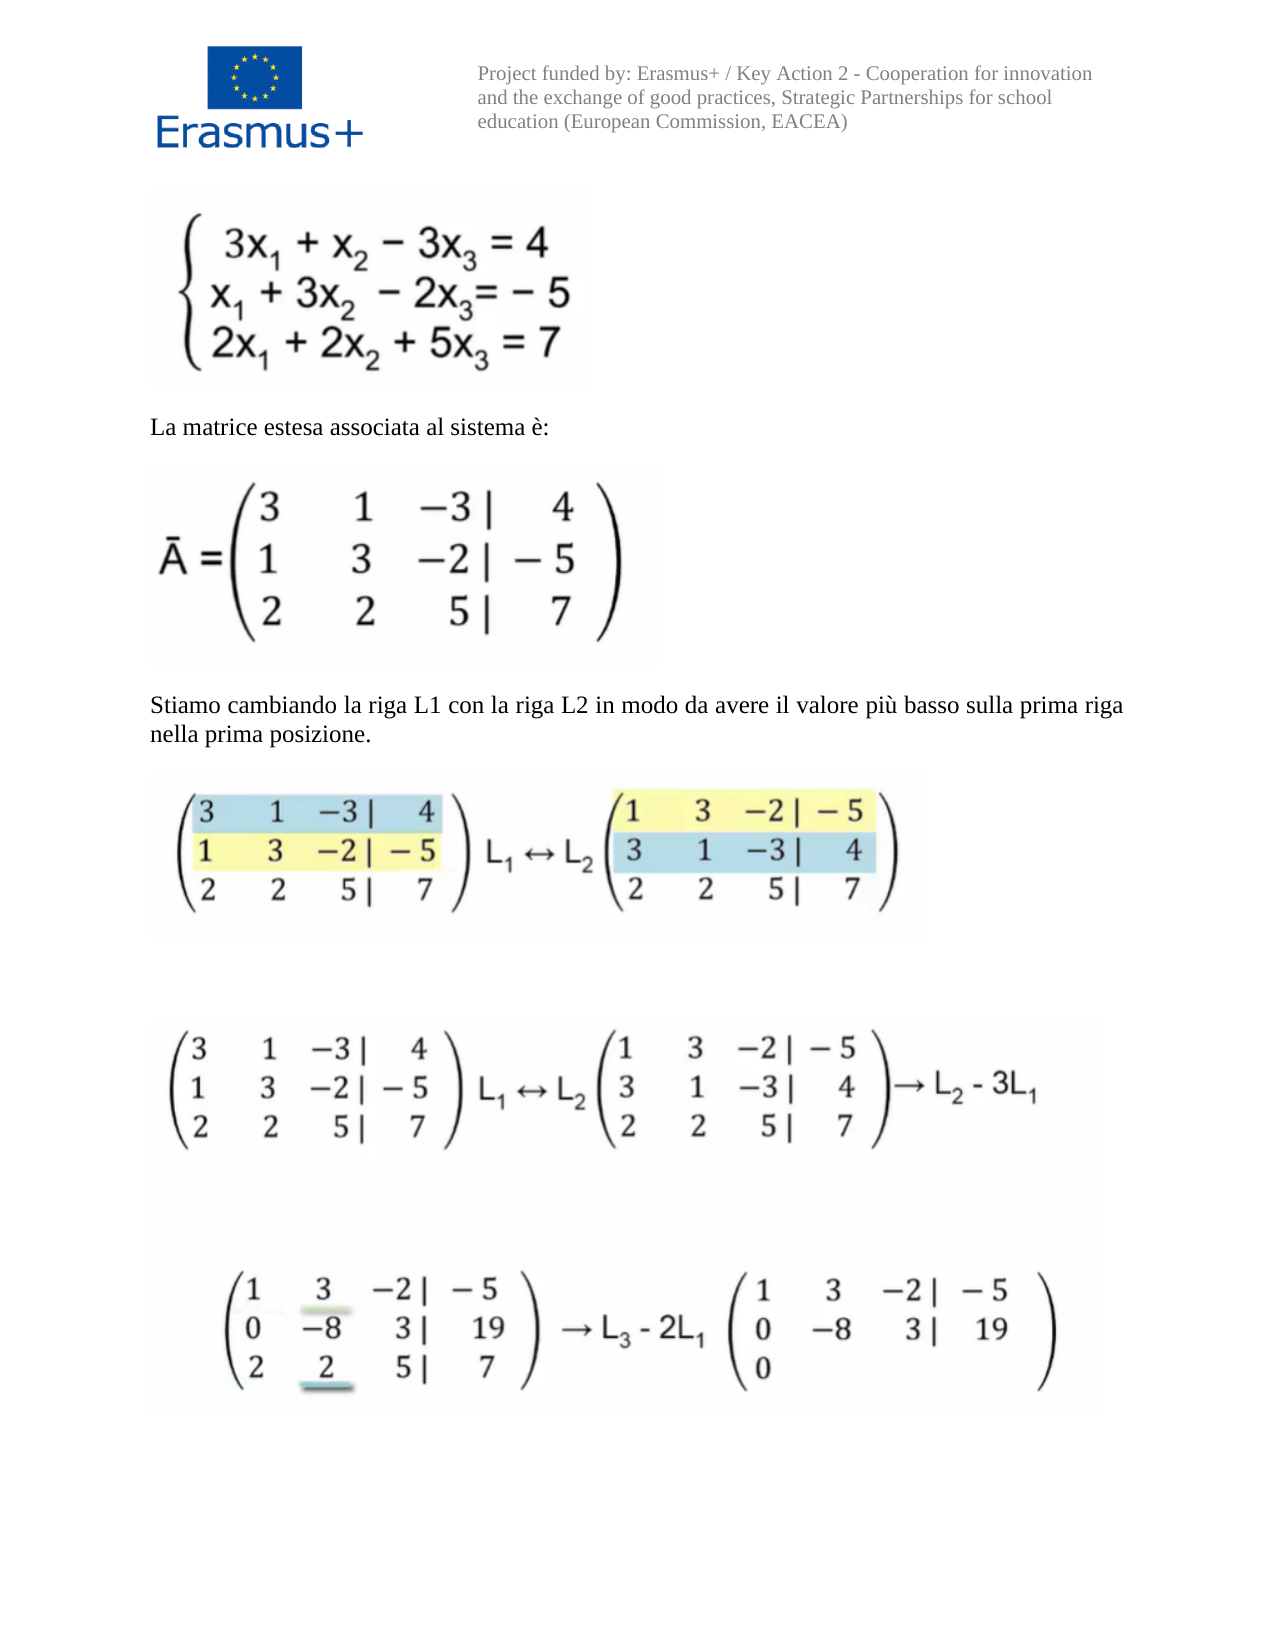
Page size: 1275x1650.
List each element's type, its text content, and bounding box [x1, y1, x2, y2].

text Stiamo cambiando la riga L1 con la riga L2 in modo da avere il valore più basso sulla prima riga nella prima posizione. [150, 691, 1125, 748]
picture [150, 189, 592, 387]
picture [150, 1019, 1100, 1417]
text La matrice estesa associata al sistema è: [150, 412, 1125, 441]
picture [150, 773, 927, 941]
picture [150, 465, 659, 666]
picture [150, 28, 366, 150]
